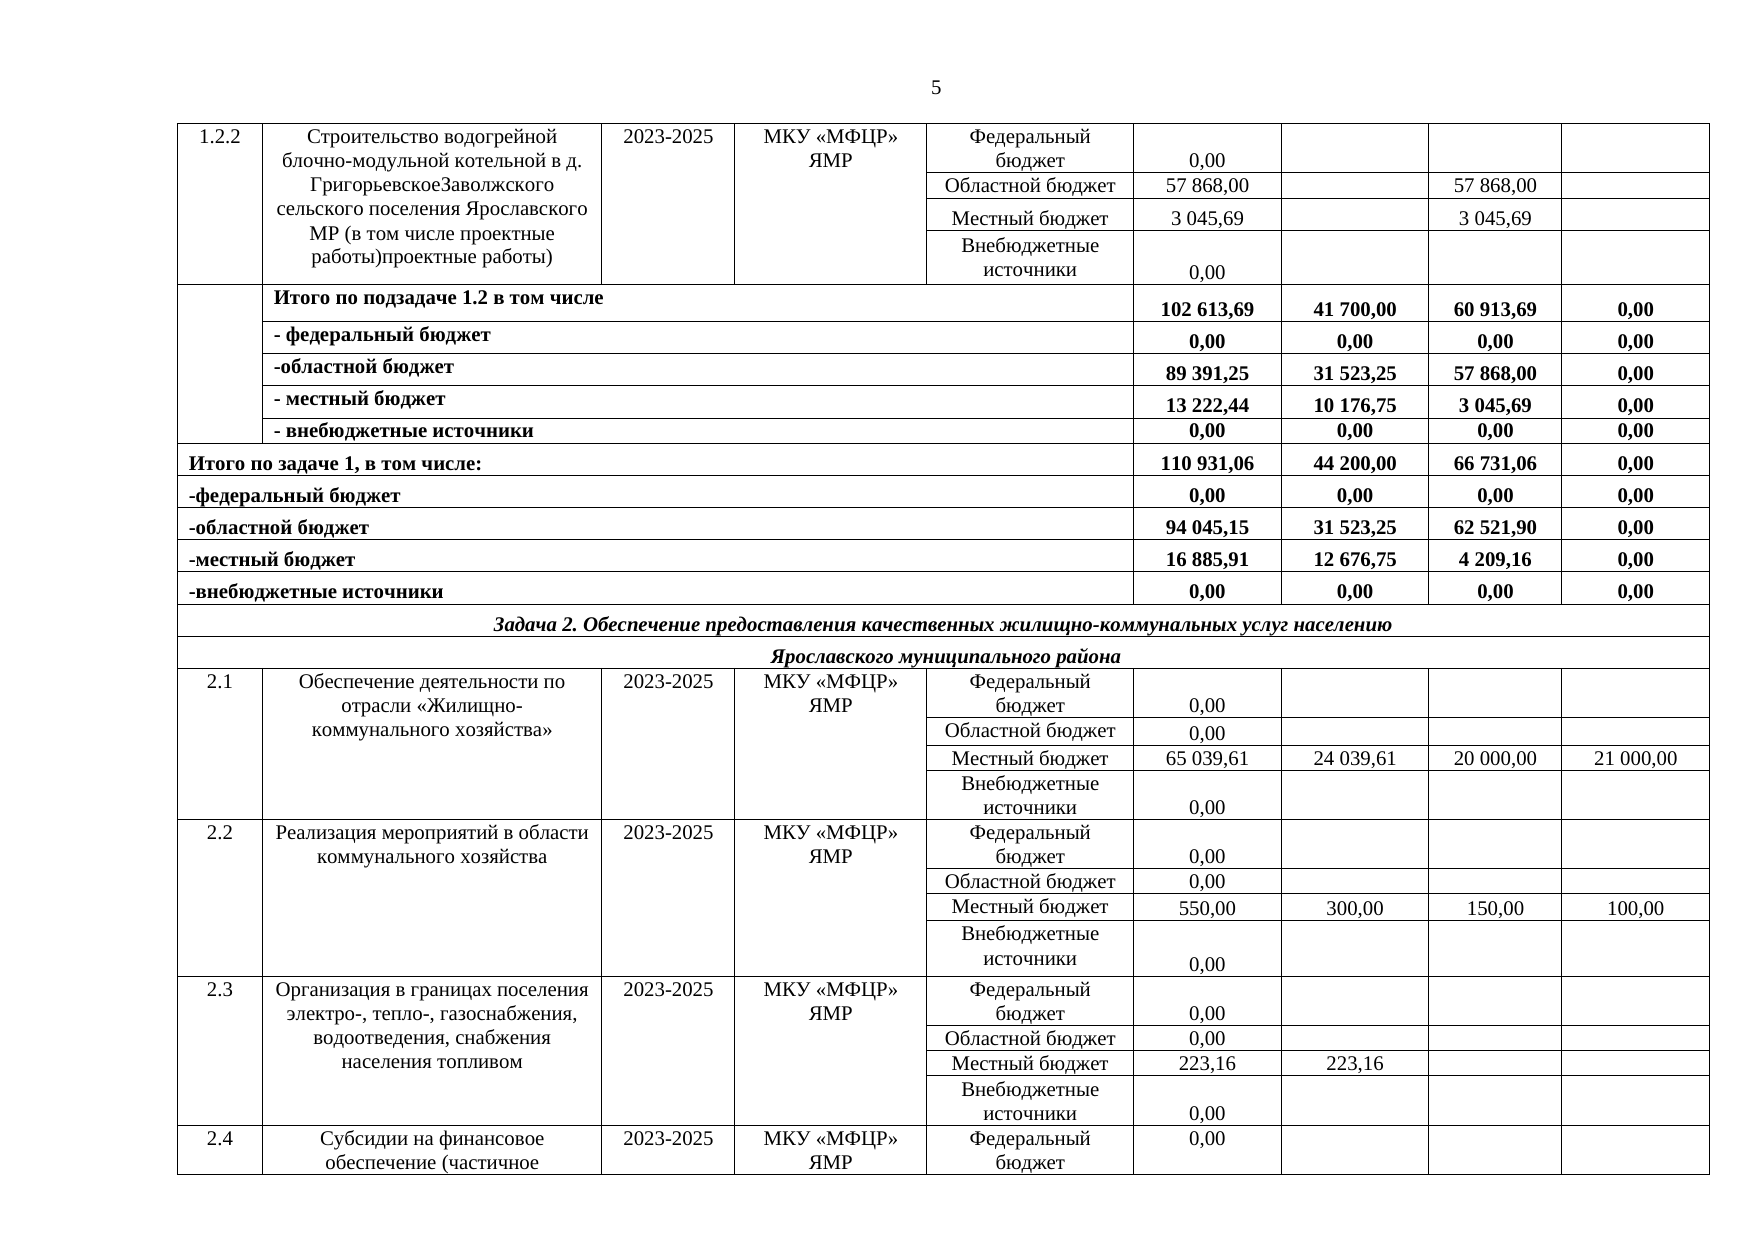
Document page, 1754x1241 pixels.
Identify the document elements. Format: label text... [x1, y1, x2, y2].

table_cell 2023-2025 [602, 820, 734, 976]
table_cell Внебюджетные источники [927, 231, 1133, 284]
table_cell Местный бюджет [927, 894, 1133, 920]
table_cell 0,00 [1134, 977, 1281, 1025]
table_cell 62 521,90 [1429, 508, 1561, 539]
table_cell 0,00 [1562, 444, 1709, 475]
table_cell 0,00 [1429, 572, 1561, 603]
table_cell [1562, 1026, 1709, 1050]
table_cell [263, 1126, 601, 1174]
table_cell Федеральный бюджет [927, 1126, 1133, 1174]
table_cell 0,00 [1562, 476, 1709, 507]
table_cell Федеральный бюджет [927, 669, 1133, 717]
table_cell 2023-2025 [602, 669, 734, 819]
table_cell 223,16 [1282, 1051, 1428, 1075]
table_cell 110 931,06 [1134, 444, 1281, 475]
table_cell [1429, 1126, 1561, 1174]
table_cell Местный бюджет [927, 1051, 1133, 1075]
table_cell 0,00 [1562, 540, 1709, 571]
table_cell 41 700,00 [1282, 285, 1428, 321]
table_cell 2.3 [178, 977, 262, 1124]
table_cell [1562, 820, 1709, 868]
table_cell 0,00 [1134, 921, 1281, 976]
table_cell 0,00 [1134, 476, 1281, 507]
table_cell 2.1 [178, 669, 262, 819]
table_cell Федеральный бюджет [927, 124, 1133, 172]
table_cell Ярославского муниципального района [178, 637, 1709, 668]
table_cell 2023-2025 [602, 124, 734, 284]
table_cell [1562, 977, 1709, 1025]
table_cell Строительство водогрейной блочно-модульной котельной в д. ГригорьевскоеЗаволжского сельского поселения Ярославского МР (в том числе проектные работы)проектные работы) [263, 124, 601, 284]
table_cell [1562, 1076, 1709, 1124]
table_cell 57 868,00 [1134, 173, 1281, 197]
table_cell [1562, 1126, 1709, 1174]
table_cell 3 045,69 [1429, 386, 1561, 417]
table_cell 0,00 [1282, 419, 1428, 442]
table_cell 0,00 [1134, 1076, 1281, 1124]
table_cell 2023-2025 [602, 977, 734, 1124]
table_cell 0,00 [1134, 820, 1281, 868]
table_cell [1562, 771, 1709, 819]
table_cell Итого по подзадаче 1.2 в том числе [263, 285, 1133, 321]
table_cell 0,00 [1134, 322, 1281, 353]
table_cell [1282, 173, 1428, 197]
table_cell -федеральный бюджет [178, 476, 1133, 507]
table_cell Федеральный бюджет [927, 820, 1133, 868]
table_cell 0,00 [1562, 322, 1709, 353]
table_cell [1282, 771, 1428, 819]
table_cell 0,00 [1134, 231, 1281, 284]
table_cell 12 676,75 [1282, 540, 1428, 571]
table_cell [1429, 124, 1561, 172]
table_cell 2023-2025 [602, 1126, 734, 1174]
table_cell [1429, 1026, 1561, 1050]
table_cell [1429, 1051, 1561, 1075]
table_cell 4 209,16 [1429, 540, 1561, 571]
table_cell [1282, 718, 1428, 744]
table_cell 0,00 [1134, 572, 1281, 603]
table_cell [1429, 1076, 1561, 1124]
table_cell 89 391,25 [1134, 354, 1281, 385]
table_cell [1562, 869, 1709, 893]
table_cell 94 045,15 [1134, 508, 1281, 539]
table_cell -областной бюджет [178, 508, 1133, 539]
table_cell Областной бюджет [927, 173, 1133, 197]
table_cell МКУ «МФЦР» ЯМР [735, 1126, 926, 1174]
table_cell 550,00 [1134, 894, 1281, 920]
table_cell 13 222,44 [1134, 386, 1281, 417]
table_cell Местный бюджет [927, 199, 1133, 229]
table_cell Федеральный бюджет [927, 977, 1133, 1025]
table_cell 0,00 [1562, 386, 1709, 417]
table_cell 100,00 [1562, 894, 1709, 920]
table_cell [1282, 1076, 1428, 1124]
table_cell [1562, 199, 1709, 229]
table_cell 0,00 [1134, 1026, 1281, 1050]
table_cell - федеральный бюджет [263, 322, 1133, 353]
table_cell 20 000,00 [1429, 746, 1561, 770]
table_cell Внебюджетные источники [927, 921, 1133, 976]
table_cell 0,00 [1134, 771, 1281, 819]
table_cell 150,00 [1429, 894, 1561, 920]
table_cell Областной бюджет [927, 869, 1133, 893]
table_cell 223,16 [1134, 1051, 1281, 1075]
table_cell [1282, 977, 1428, 1025]
table_cell [1429, 921, 1561, 976]
table_cell Обеспечение деятельности по отрасли «Жилищно-коммунального хозяйства» [263, 669, 601, 819]
table_cell [1429, 669, 1561, 717]
table_cell Итого по задаче 1, в том числе: [178, 444, 1133, 475]
table_cell 300,00 [1282, 894, 1428, 920]
table_cell - местный бюджет [263, 386, 1133, 417]
table_cell 0,00 [1134, 419, 1281, 442]
table_cell [1562, 718, 1709, 744]
table_cell 102 613,69 [1134, 285, 1281, 321]
table_cell 57 868,00 [1429, 173, 1561, 197]
table_cell 0,00 [1429, 322, 1561, 353]
table_cell 1.2.2 [178, 124, 262, 284]
table_cell 31 523,25 [1282, 354, 1428, 385]
table_cell 10 176,75 [1282, 386, 1428, 417]
table_cell 0,00 [1134, 718, 1281, 744]
table_cell 0,00 [1429, 476, 1561, 507]
table_cell 57 868,00 [1429, 354, 1561, 385]
table_cell Областной бюджет [927, 718, 1133, 744]
table_cell [1282, 921, 1428, 976]
table_cell 21 000,00 [1562, 746, 1709, 770]
table_cell [1282, 869, 1428, 893]
table_cell -областной бюджет [263, 354, 1133, 385]
table_cell [1562, 173, 1709, 197]
table_cell -внебюджетные источники [178, 572, 1133, 603]
table_cell [1282, 1126, 1428, 1174]
table_cell 3 045,69 [1429, 199, 1561, 229]
table_cell Внебюджетные источники [927, 1076, 1133, 1124]
table_cell 0,00 [1429, 419, 1561, 442]
table_cell [1282, 199, 1428, 229]
table_cell 3 045,69 [1134, 199, 1281, 229]
table_cell 0,00 [1134, 669, 1281, 717]
table_cell [1429, 820, 1561, 868]
table_cell Внебюджетные источники [927, 771, 1133, 819]
table_cell 31 523,25 [1282, 508, 1428, 539]
table_cell Реализация мероприятий в области коммунального хозяйства [263, 820, 601, 976]
table_cell [178, 285, 262, 442]
table_cell [1282, 1026, 1428, 1050]
table_cell 2.4 [178, 1126, 262, 1174]
table_cell 0,00 [1562, 354, 1709, 385]
table_cell МКУ «МФЦР» ЯМР [735, 977, 926, 1124]
table_cell [1282, 669, 1428, 717]
table_cell 16 885,91 [1134, 540, 1281, 571]
table_cell [1562, 1051, 1709, 1075]
table_cell 0,00 [1134, 1126, 1281, 1174]
table_cell [1429, 718, 1561, 744]
table_cell 0,00 [1562, 572, 1709, 603]
table_cell 44 200,00 [1282, 444, 1428, 475]
table_cell 65 039,61 [1134, 746, 1281, 770]
table_cell - внебюджетные источники [263, 419, 1133, 442]
table_cell 24 039,61 [1282, 746, 1428, 770]
table_cell [1282, 820, 1428, 868]
table_cell [1429, 771, 1561, 819]
table_cell 0,00 [1562, 285, 1709, 321]
table_cell МКУ «МФЦР» ЯМР [735, 124, 926, 284]
table_cell Организация в границах поселения электро-, тепло-, газоснабжения, водоотведения, снабжения населения топливом [263, 977, 601, 1124]
table_cell 2.2 [178, 820, 262, 976]
table_cell Задача 2. Обеспечение предоставления качественных жилищно-коммунальных услуг населению [178, 605, 1709, 636]
table_cell Областной бюджет [927, 1026, 1133, 1050]
table_cell 0,00 [1282, 476, 1428, 507]
table_cell [1429, 977, 1561, 1025]
table_cell [1282, 231, 1428, 284]
table_cell [1282, 124, 1428, 172]
table_cell [1562, 669, 1709, 717]
table_cell 0,00 [1562, 419, 1709, 442]
table_cell 0,00 [1282, 322, 1428, 353]
table_cell 0,00 [1134, 869, 1281, 893]
table_cell [1562, 921, 1709, 976]
table_cell МКУ «МФЦР» ЯМР [735, 820, 926, 976]
table_cell 60 913,69 [1429, 285, 1561, 321]
table_cell -местный бюджет [178, 540, 1133, 571]
table_cell 0,00 [1562, 508, 1709, 539]
table_cell [1562, 231, 1709, 284]
table_cell МКУ «МФЦР» ЯМР [735, 669, 926, 819]
table_cell 0,00 [1134, 124, 1281, 172]
table_cell [1562, 124, 1709, 172]
table_cell 66 731,06 [1429, 444, 1561, 475]
table_cell [1429, 869, 1561, 893]
table_cell Местный бюджет [927, 746, 1133, 770]
table_cell [1429, 231, 1561, 284]
table_cell 0,00 [1282, 572, 1428, 603]
